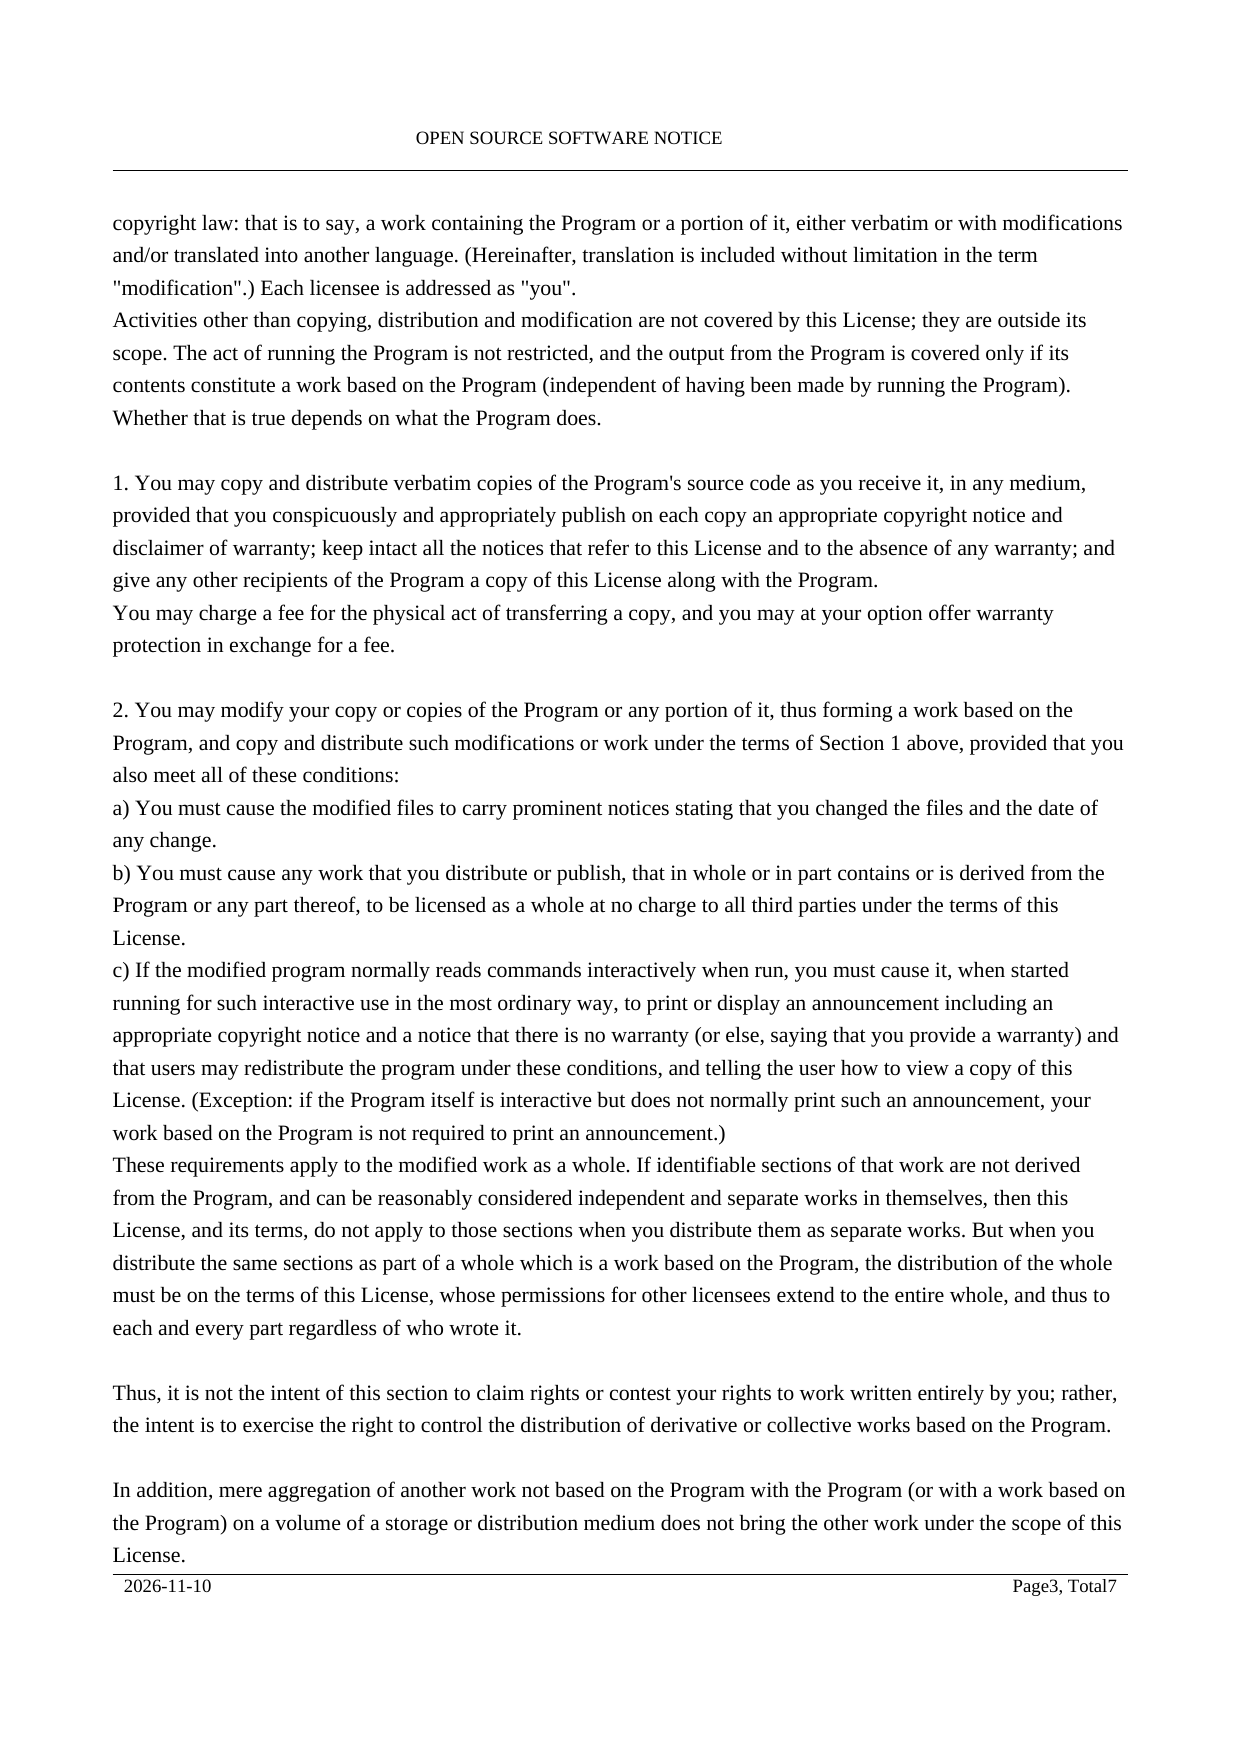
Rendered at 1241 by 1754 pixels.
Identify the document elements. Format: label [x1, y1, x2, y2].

text [112, 206, 1128, 1571]
